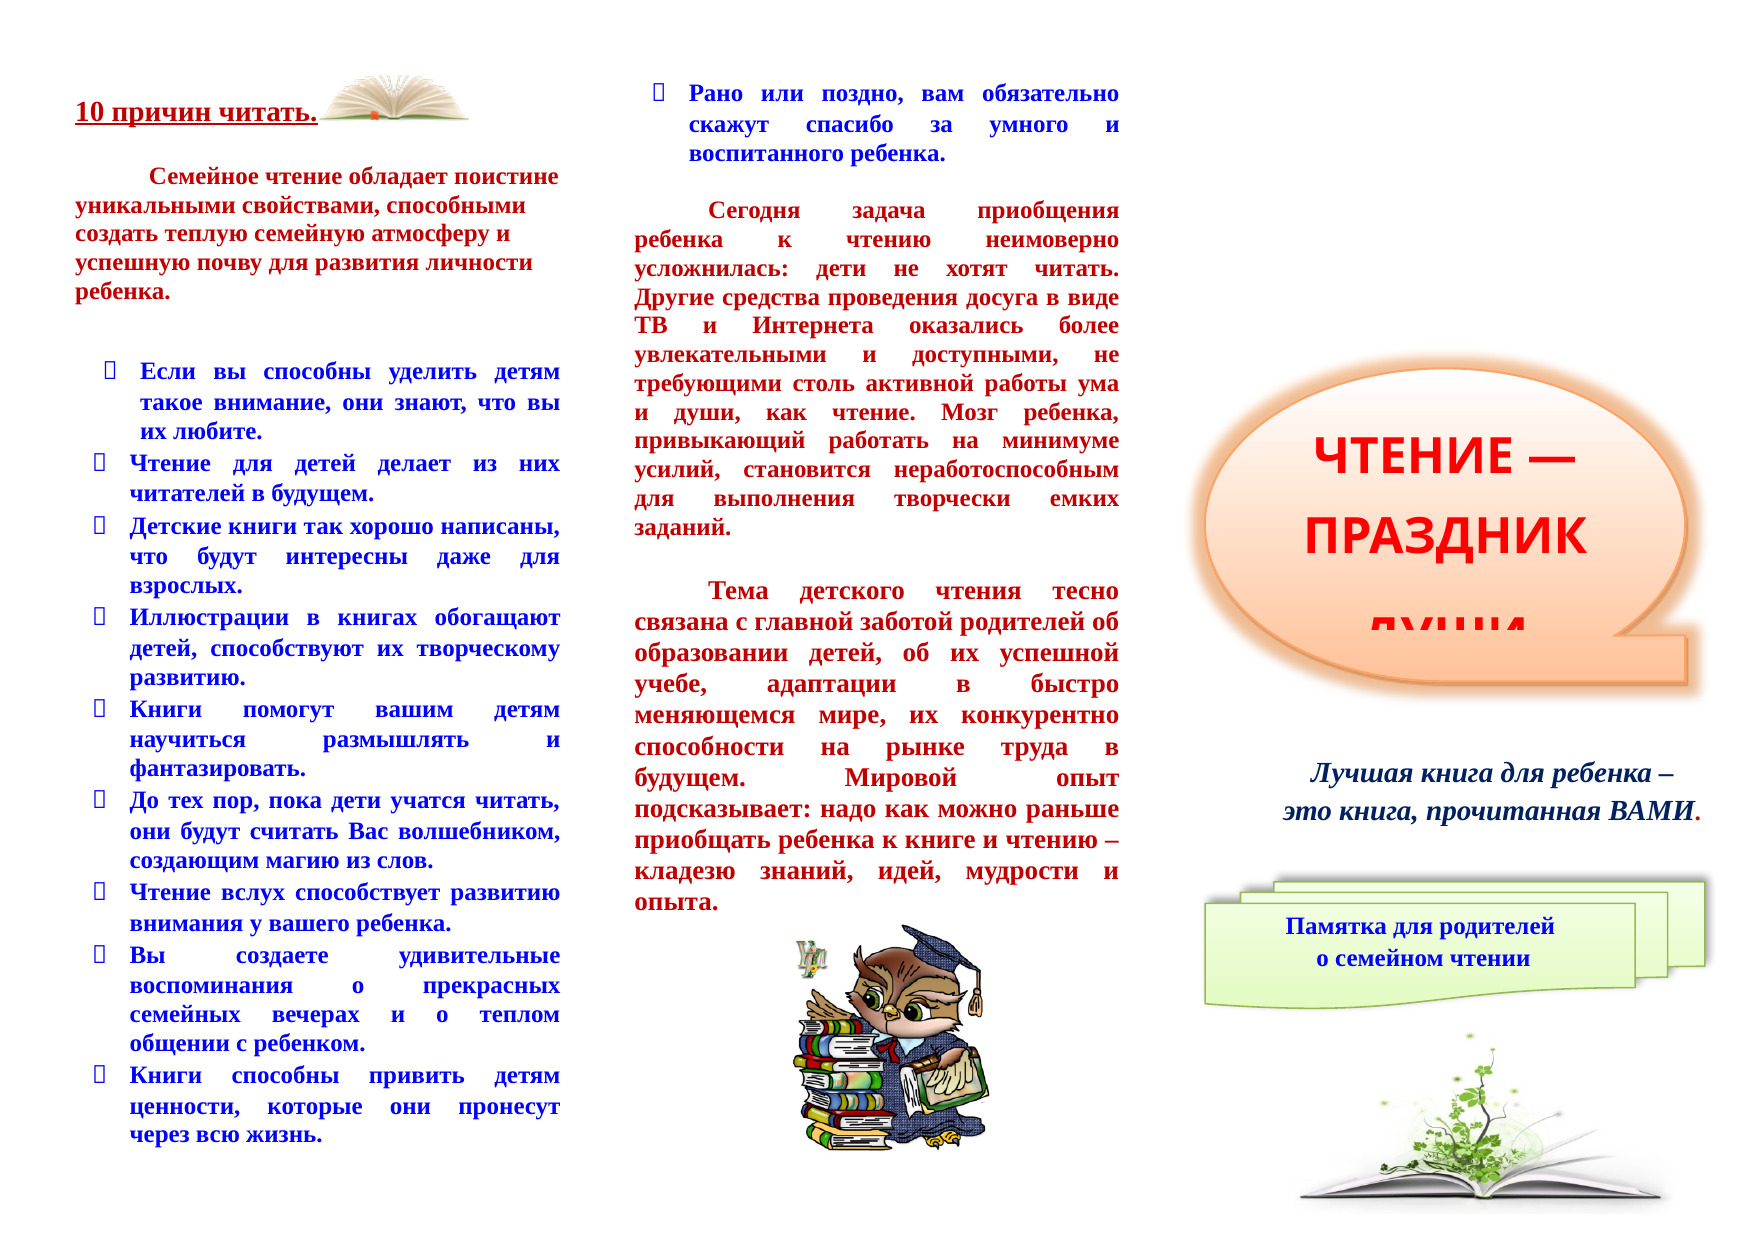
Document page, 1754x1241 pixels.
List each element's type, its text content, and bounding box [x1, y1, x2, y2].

text Сегодня задача приобщения ребенка к чтению неимоверно усложнилась: дети не хотят читать. Другие средства проведения досуга в виде ТВ и Интернета оказались более увлекательными и доступными, не требующими столь активной работы ума и души, как чтение. Мозг ребенка, привыкающий работать на минимуме усилий, становится неработоспособным для выполнения творчески емких заданий. [634, 195, 1119, 540]
text  Книги способны привить детям ценности, которые они пронесут через всю жизнь. [92, 1057, 560, 1148]
text  До тех пор, пока дети учатся читать, они будут считать Вас волшебником, создающим магию из слов. [92, 782, 560, 873]
text  Если вы способны уделить детям такое внимание, они знают, что вы их любите. [102, 353, 560, 444]
text Тема детского чтения тесно связана с главной заботой родителей об образовании детей, об их успешной учебе, адаптации в быстро меняющемся мире, их конкурентно способности на рынке труда в будущем. Мировой опыт подсказывает: надо как можно раньше приобщать ребенка к книге и чтению – кладезю знаний, идей, мудрости и опыта. [634, 574, 1119, 916]
picture [317, 75, 470, 122]
text  Чтение для детей делает из них читателей в будущем. [92, 444, 560, 507]
text Семейное чтение обладает поистине уникальными свойствами, способными создать теплую семейную атмосферу и успешную почву для развития личности ребенка. [75, 161, 560, 305]
text  Книги помогут вашим детям научиться размышлять и фантазировать. [92, 690, 560, 782]
picture [769, 919, 1007, 1157]
text  Вы создаете удивительные воспоминания о прекрасных семейных вечерах и о теплом общении с ребенком. [92, 936, 560, 1057]
picture [1269, 1006, 1684, 1214]
text  Детские книги так хорошо написаны, что будут интересны даже для взрослых. [92, 507, 560, 599]
text  Чтение вслух способствует развитию внимания у вашего ребенка. [92, 873, 560, 936]
text  Рано или поздно, вам обязательно скажут спасибо за умного и воспитанного ребенка. [651, 75, 1119, 167]
text  Иллюстрации в книгах обогащают детей, способствуют их творческому развитию. [92, 599, 560, 690]
